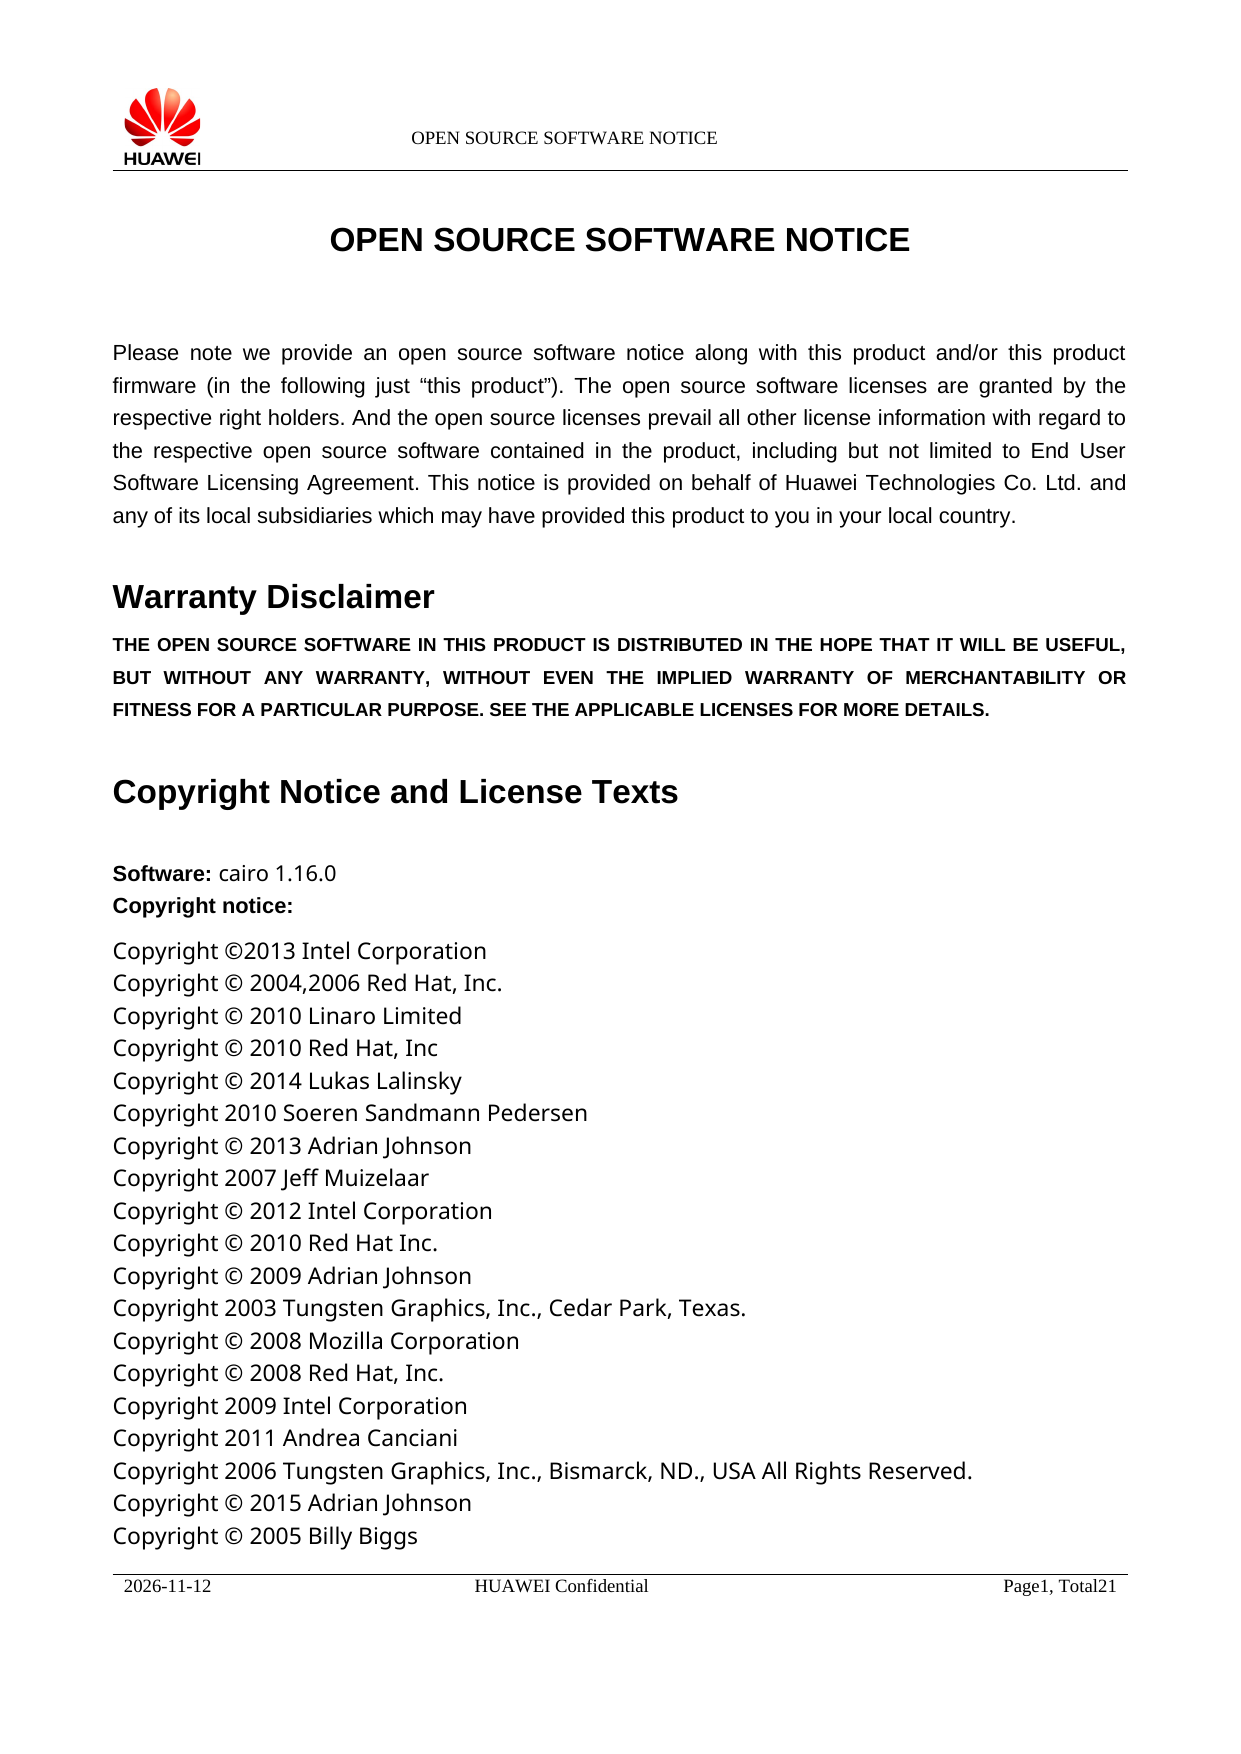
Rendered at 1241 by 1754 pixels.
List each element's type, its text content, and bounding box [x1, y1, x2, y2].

text Warranty Disclaimer [112, 564, 1128, 629]
text Copyright Notice and License Texts [112, 759, 1128, 824]
text Please note we provide an open source software notice along with this product and/or this product firmware (in the following just “this product”). The open source software licenses are granted by the respective right holders. And the open source licenses prevail all other license information with regard to the respective open source software contained in the product, including but not limited to End User Software Licensing Agreement. This notice is provided on behalf of Huawei Technologies Co. Ltd. and any of its local subsidiaries which may have provided this product to you in your local country. [112, 336, 1128, 531]
title Software: cairo 1.16.0 [112, 856, 1128, 889]
text OPEN SOURCE SOFTWARE NOTICE [112, 206, 1128, 271]
picture [124, 88, 201, 165]
text Copyright notice: [112, 889, 1128, 921]
text The open source software in this product is distributed in the hope that it will be useful, but WITHOUT ANY WARRANTY, without even the implied warranty of MERCHANTABILITY or FITNESS FOR A PARTICULAR PURPOSE. See the applicable licenses for more details. [112, 629, 1128, 726]
